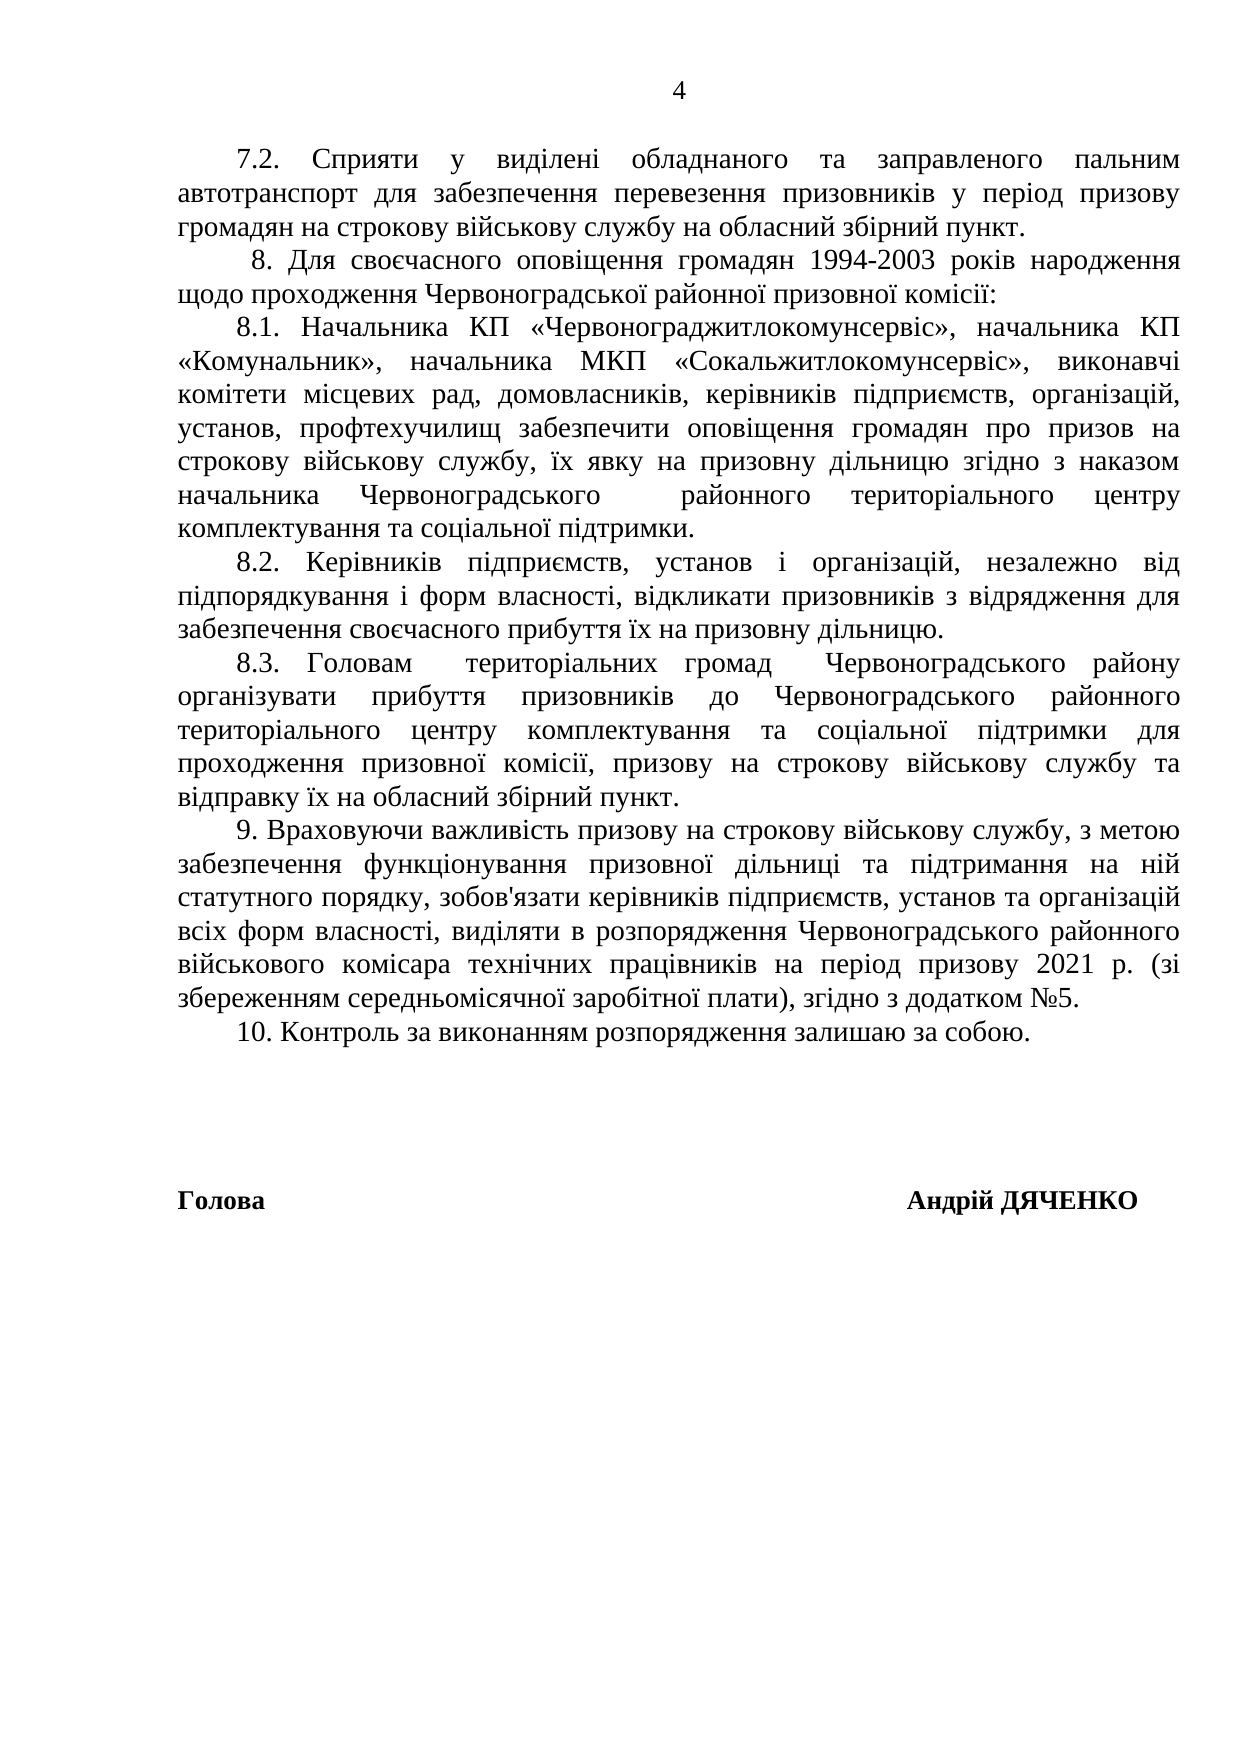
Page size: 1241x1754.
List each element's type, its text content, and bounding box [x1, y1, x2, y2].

text 7.2. Сприяти у виділені обладнаного та заправленого пальним автотранспорт для забезпечення перевезення призовників у період призову громадян на строкову військову службу на обласний збірний пункт. [177, 142, 1181, 242]
text 8. Для своєчасного оповiщення громадян 1994-2003 років народження щодо проходження Червоноградської районної призовної комісії: [177, 242, 1181, 309]
text 9. Враховуючи важливість призову на строкову військову службу, з метою забезпечення функціонування призовної дільниці та підтримання на ній статутного порядку, зобов'язати керівників підприємств, установ та організацій всіх форм власності, виділяти в розпорядження Червоноградського районного військового комісара технічних працівників на період призову 2021 р. (зі збереженням середньомісячної заробітної плати), згідно з додатком №5. [177, 812, 1181, 1014]
text 10. Контроль за виконанням розпорядження залишаю за собою. [177, 1014, 1181, 1047]
text 8.3. Головам територіальних громад Червоноградського району органiзувати прибуття призовникiв до Червоноградського районного територіального центру комплектування та соціальної підтримки для проходження призовної комiсiї, призову на строкову військову службу та відправку їх на обласний збірний пункт. [177, 645, 1181, 812]
text Голова Андрій ДЯЧЕНКО [177, 1173, 1181, 1215]
text 8.2. Керiвників пiдприємств, установ i органiзацiй, незалежно вiд пiдпорядкування i форм власностi, вiдкликати призовникiв з відрядження для забезпечення своєчасного прибуття їх на призовну дiльницю. [177, 544, 1181, 645]
text 8.1. Начальника КП «Червонограджитлокомунсервіс», начальника КП «Комунальник», начальника МКП «Сокальжитлокомунсервіс», виконавчі комiтети мiсцевих рад, домовласників, керiвників пiдприємств, органiзацiй, установ, профтехучилищ забезпечити оповiщення громадян про призов на строкову вiйськову службу, їх явку на призовну дiльницю згiдно з наказом начальника Червоноградського районного територіального центру комплектування та соціальної підтримки. [177, 309, 1181, 544]
